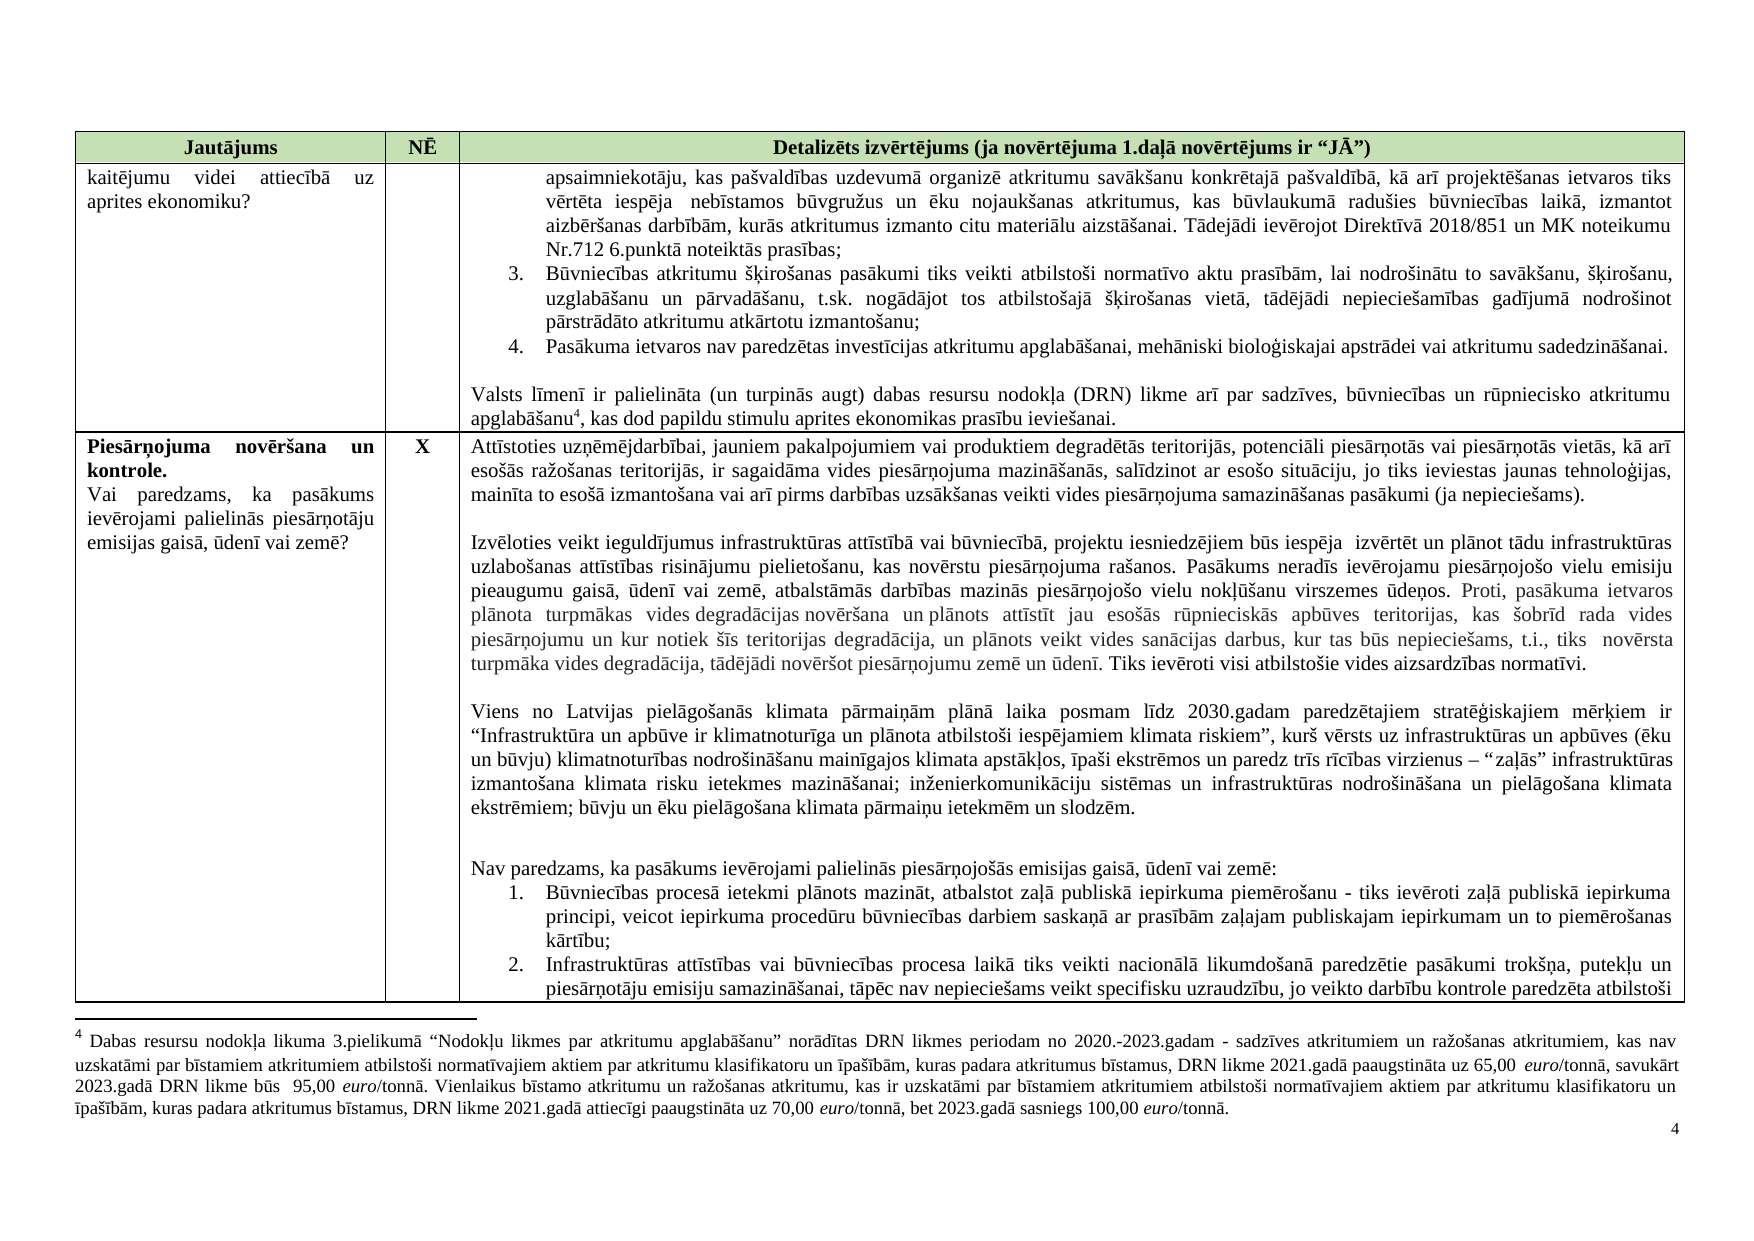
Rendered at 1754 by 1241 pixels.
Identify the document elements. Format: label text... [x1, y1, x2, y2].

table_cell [460, 164, 1684, 431]
table_cell X [386, 164, 459, 431]
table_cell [76, 433, 385, 1001]
table_header Jautājums [76, 132, 385, 162]
table_cell X [386, 433, 459, 1001]
table_header NĒ [386, 132, 459, 162]
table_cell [76, 164, 385, 431]
table_header Detalizēts izvērtējums (ja novērtējuma 1.daļā novērtējums ir “JĀ”) [460, 132, 1684, 162]
